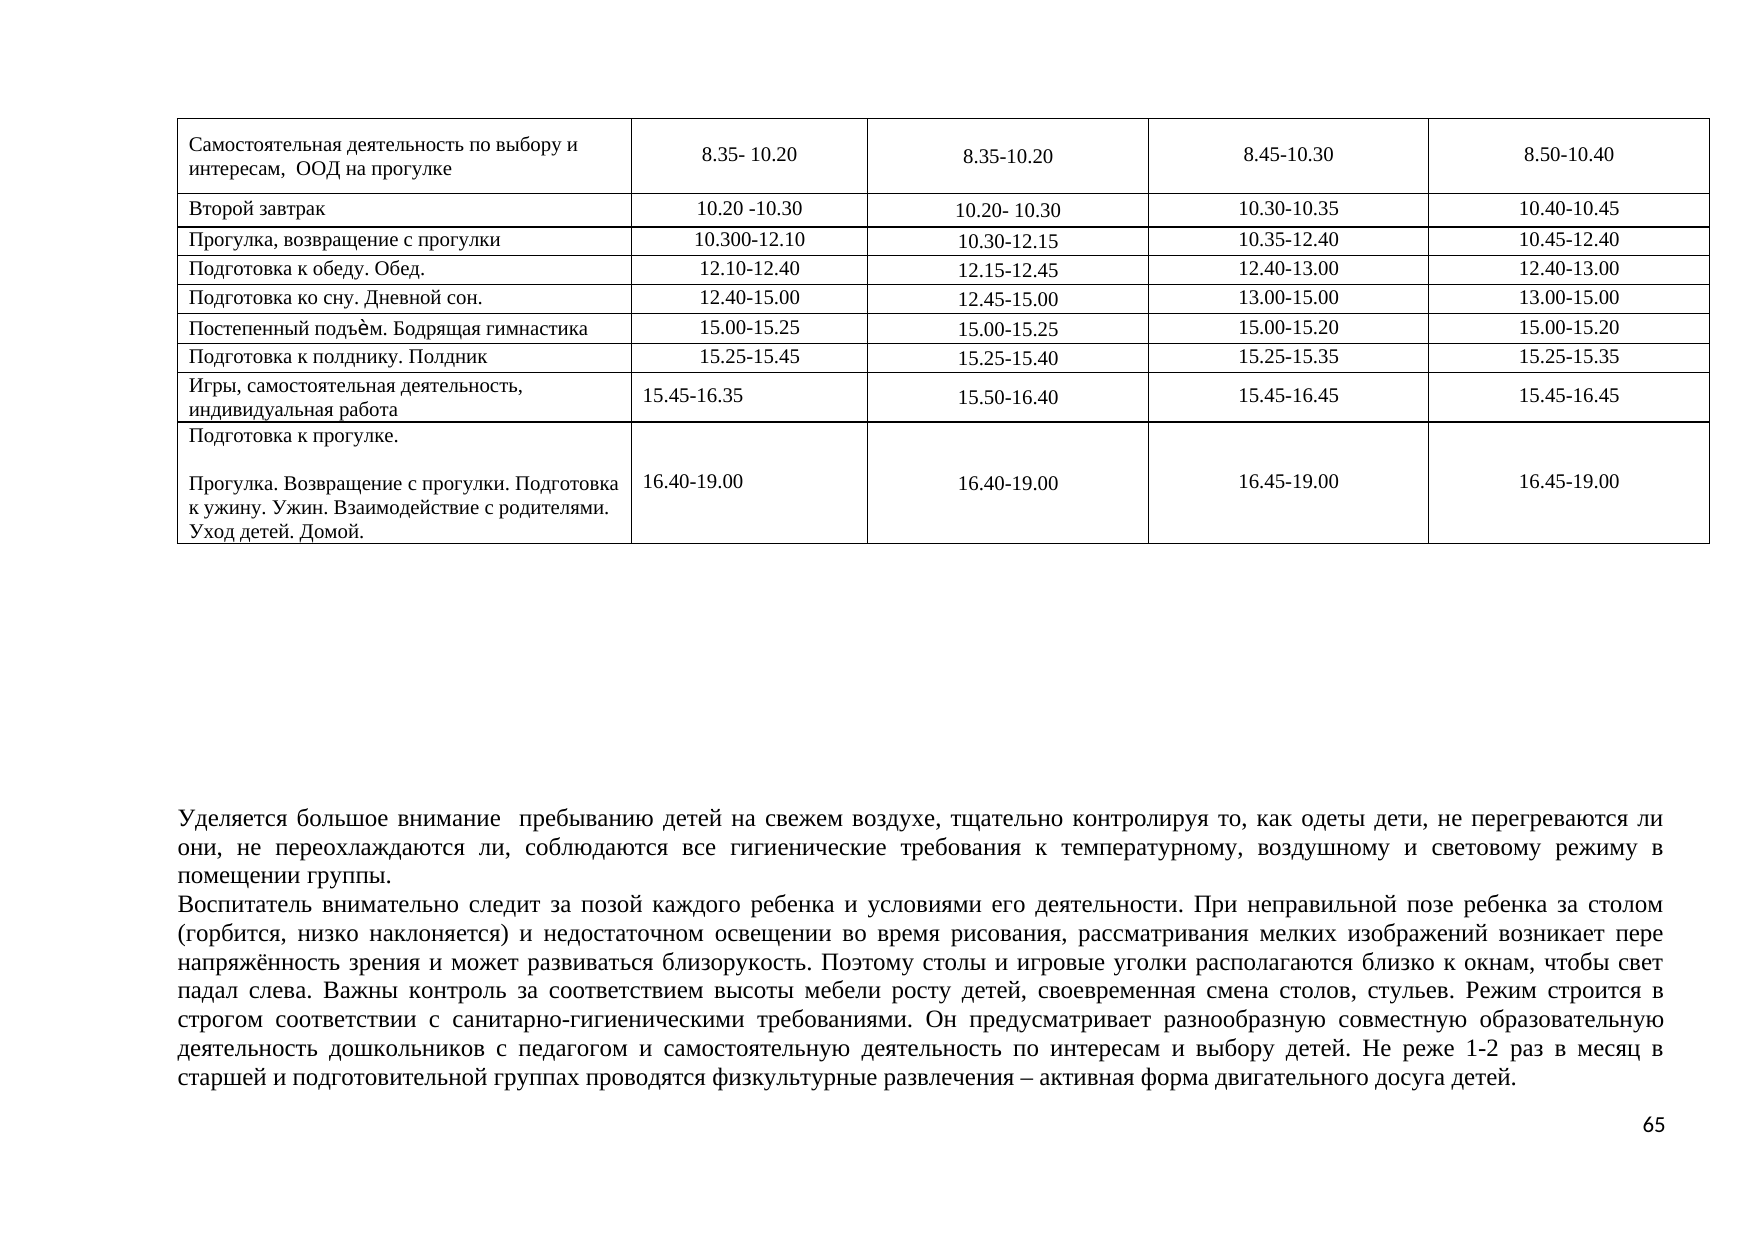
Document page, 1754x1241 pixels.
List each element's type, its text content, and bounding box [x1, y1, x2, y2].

table_cell Подготовка к полднику. Полдник [178, 344, 631, 372]
table_cell 16.40-19.00 [868, 423, 1148, 543]
table_cell 15.50-16.40 [868, 373, 1148, 421]
table_cell 8.50-10.40 [1429, 119, 1709, 192]
table_cell 10.45-12.40 [1429, 228, 1709, 255]
table_cell 12.10-12.40 [632, 256, 867, 284]
table_cell 15.25-15.35 [1149, 344, 1428, 372]
table_cell 8.35-10.20 [868, 119, 1148, 192]
table_cell 8.35- 10.20 [632, 119, 867, 192]
table_cell Подготовка к прогулке. Прогулка. Возвращение с прогулки. Подготовка к ужину. Ужин. Взаимодействие с родителями. Уход детей. Домой. [178, 423, 631, 543]
table_cell Второй завтрак [178, 194, 631, 226]
table_cell 15.00-15.20 [1429, 314, 1709, 343]
table_cell 10.20- 10.30 [868, 194, 1148, 226]
table_cell 15.25-15.45 [632, 344, 867, 372]
table_cell 15.25-15.40 [868, 344, 1148, 372]
table_cell 12.45-15.00 [868, 285, 1148, 313]
table_cell Подготовка к обеду. Обед. [178, 256, 631, 284]
text Воспитатель внимательно следит за позой каждого ребенка и условиями его деятельности. При неправильной позе ребенка за столом (горбится, низко наклоняется) и недостаточном освещении во время рисования, рассматривания мелких изображений возникает пере напряжённость зрения и может развиваться близорукость. Поэтому столы и игровые уголки располагаются близко к окнам, чтобы свет падал слева. Важны контроль за соответствием высоты мебели росту детей, своевременная смена столов, стульев. Режим строится в строгом соответствии с санитарно-гигиеническими требованиями. Он предусматривает разнообразную совместную образовательную деятельность дошкольников с педагогом и самостоятельную деятельность по интересам и выбору детей. Не реже 1-2 раз в месяц в старшей и подготовительной группах проводятся физкультурные развлечения – активная форма двигательного досуга детей. [177, 889, 1665, 1090]
table_cell Подготовка ко сну. Дневной сон. [178, 285, 631, 313]
text Уделяется большое внимание пребыванию детей на свежем воздухе, тщательно контролируя то, как одеты дети, не перегреваются ли они, не переохлаждаются ли, соблюдаются все гигиенические требования к температурному, воздушному и световому режиму в помещении группы. [177, 803, 1665, 889]
table_cell 15.25-15.35 [1429, 344, 1709, 372]
table_cell 10.35-12.40 [1149, 228, 1428, 255]
table_cell 15.00-15.20 [1149, 314, 1428, 343]
table_cell 10.20 -10.30 [632, 194, 867, 226]
table_cell 13.00-15.00 [1429, 285, 1709, 313]
table_cell 15.00-15.25 [632, 314, 867, 343]
table_cell 15.45-16.45 [1149, 373, 1428, 421]
table_cell Прогулка, возвращение с прогулки [178, 228, 631, 255]
table_cell 13.00-15.00 [1149, 285, 1428, 313]
table_cell 12.40-13.00 [1429, 256, 1709, 284]
table_cell Постепенный подъѐм. Бодрящая гимнастика [178, 314, 631, 343]
table_cell 10.40-10.45 [1429, 194, 1709, 226]
table_cell Самостоятельная деятельность по выбору и интересам, ООД на прогулке [178, 119, 631, 192]
table_cell 12.40-15.00 [632, 285, 867, 313]
table_cell 12.40-13.00 [1149, 256, 1428, 284]
table_cell 15.00-15.25 [868, 314, 1148, 343]
table_cell 16.45-19.00 [1149, 423, 1428, 543]
table_cell 16.45-19.00 [1429, 423, 1709, 543]
table_cell Игры, самостоятельная деятельность, индивидуальная работа [178, 373, 631, 421]
table_cell 8.45-10.30 [1149, 119, 1428, 192]
table_cell 10.30-10.35 [1149, 194, 1428, 226]
table_cell 10.30-12.15 [868, 228, 1148, 255]
table_cell 12.15-12.45 [868, 256, 1148, 284]
table_cell 10.300-12.10 [632, 228, 867, 255]
table_cell 15.45-16.35 [632, 373, 867, 421]
table_cell 15.45-16.45 [1429, 373, 1709, 421]
table_cell 16.40-19.00 [632, 423, 867, 543]
